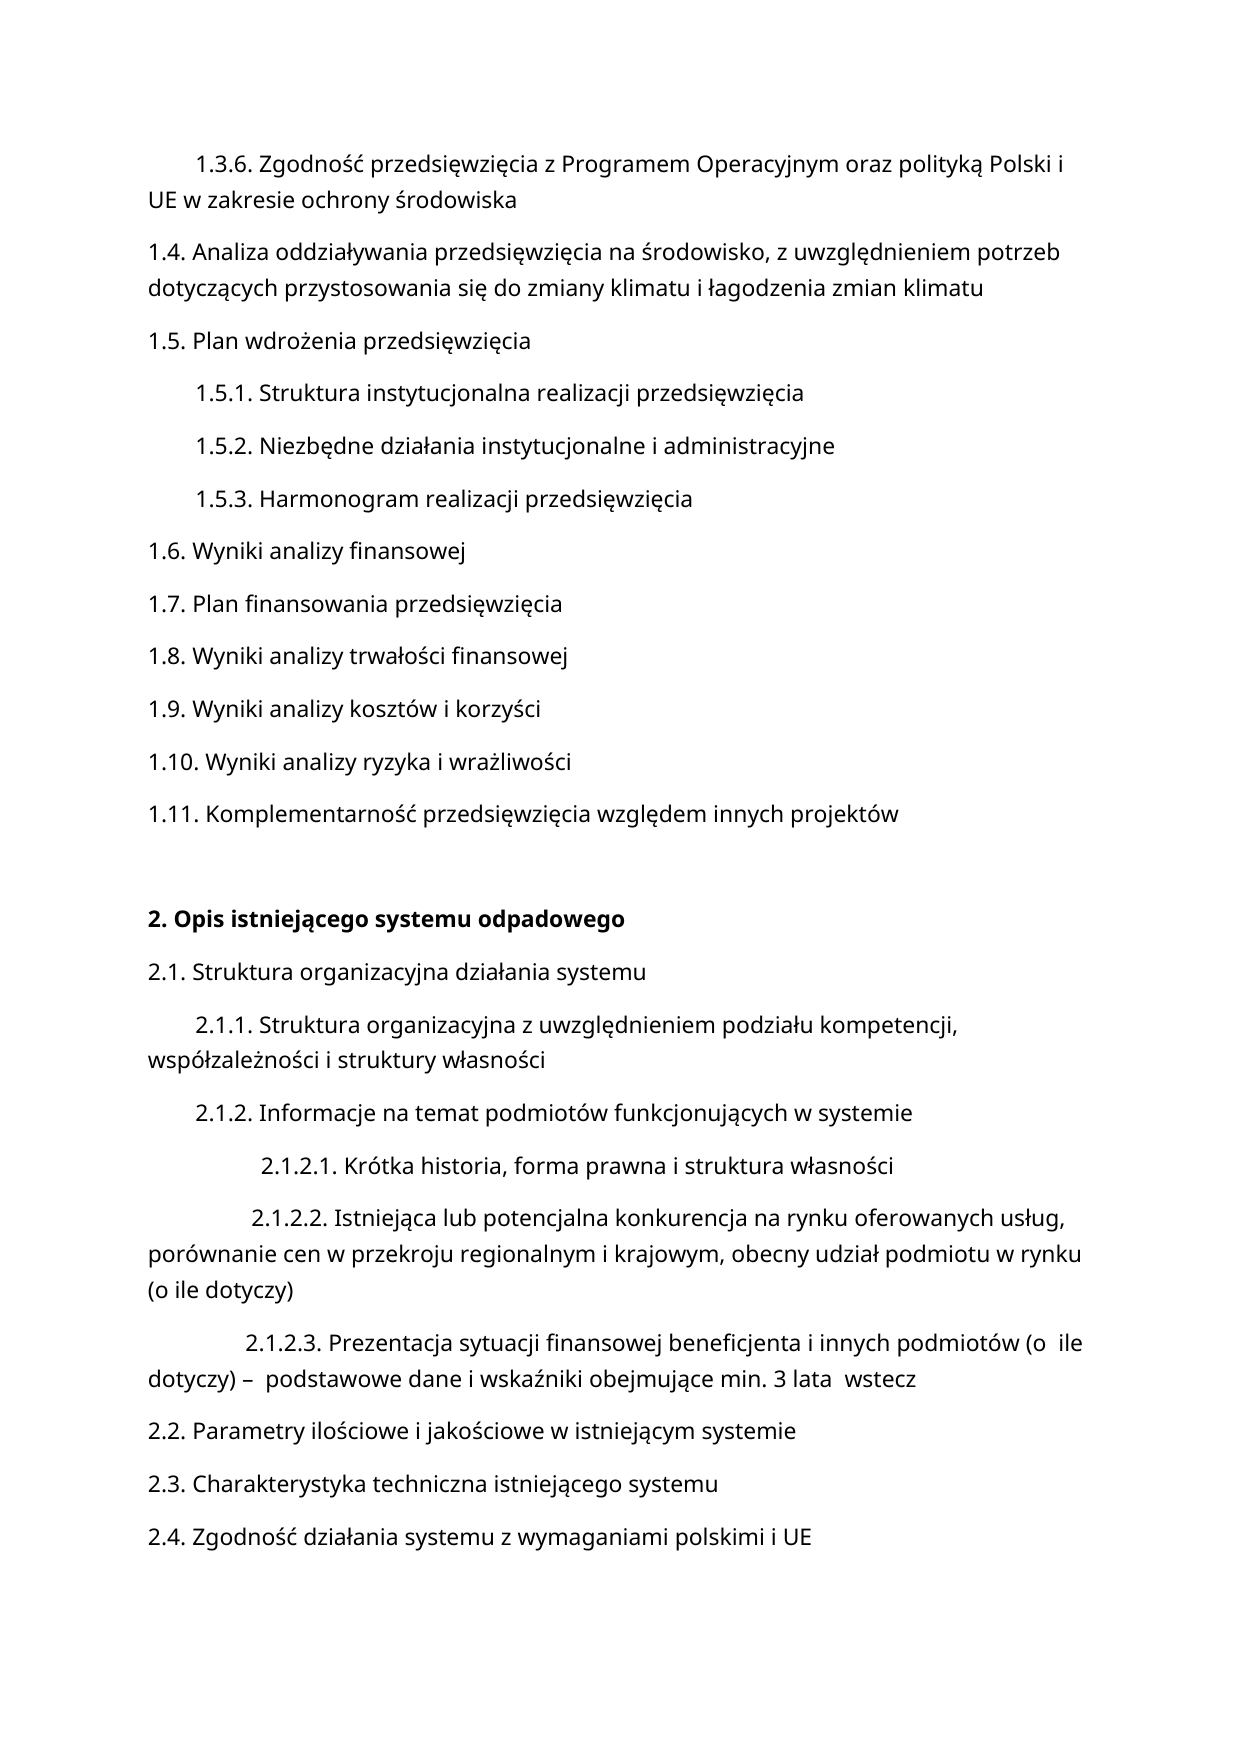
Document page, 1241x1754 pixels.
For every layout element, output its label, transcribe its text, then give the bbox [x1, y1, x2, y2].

text 1.11. Komplementarność przedsięwzięcia względem innych projektów [148, 798, 1093, 829]
text 2.2. Parametry ilościowe i jakościowe w istniejącym systemie [148, 1415, 1093, 1447]
text 2.1.1. Struktura organizacyjna z uwzględnieniem podziału kompetencji, współzależności i struktury własności [148, 1008, 1093, 1076]
text 1.8. Wyniki analizy trwałości finansowej [148, 640, 1093, 672]
text 1.7. Plan finansowania przedsięwzięcia [148, 588, 1093, 619]
text 2.1.2.3. Prezentacja sytuacji finansowej beneficjenta i innych podmiotów (o ile dotyczy) – podstawowe dane i wskaźniki obejmujące min. 3 lata wstecz [148, 1327, 1093, 1394]
text 1.5. Plan wdrożenia przedsięwzięcia [148, 325, 1093, 356]
text 2.1.2. Informacje na temat podmiotów funkcjonujących w systemie [148, 1097, 1093, 1128]
text 1.5.1. Struktura instytucjonalna realizacji przedsięwzięcia [148, 377, 1093, 408]
text 1.10. Wyniki analizy ryzyka i wrażliwości [148, 746, 1093, 777]
text 2. Opis istniejącego systemu odpadowego [148, 903, 1093, 934]
text 1.4. Analiza oddziaływania przedsięwzięcia na środowisko, z uwzględnieniem potrzeb dotyczących przystosowania się do zmiany klimatu i łagodzenia zmian klimatu [148, 236, 1093, 303]
text 1.3.6. Zgodność przedsięwzięcia z Programem Operacyjnym oraz polityką Polski i UE w zakresie ochrony środowiska [148, 148, 1093, 215]
text 1.6. Wyniki analizy finansowej [148, 535, 1093, 566]
text 2.3. Charakterystyka techniczna istniejącego systemu [148, 1468, 1093, 1499]
text 1.5.2. Niezbędne działania instytucjonalne i administracyjne [148, 430, 1093, 461]
text 1.9. Wyniki analizy kosztów i korzyści [148, 693, 1093, 724]
text 2.1. Struktura organizacyjna działania systemu [148, 956, 1093, 987]
text 1.5.3. Harmonogram realizacji przedsięwzięcia [148, 482, 1093, 514]
text 2.1.2.1. Krótka historia, forma prawna i struktura własności [148, 1150, 1093, 1181]
text 2.1.2.2. Istniejąca lub potencjalna konkurencja na rynku oferowanych usług, porównanie cen w przekroju regionalnym i krajowym, obecny udział podmiotu w rynku (o ile dotyczy) [148, 1202, 1093, 1305]
text 2.4. Zgodność działania systemu z wymaganiami polskimi i UE [148, 1521, 1093, 1552]
